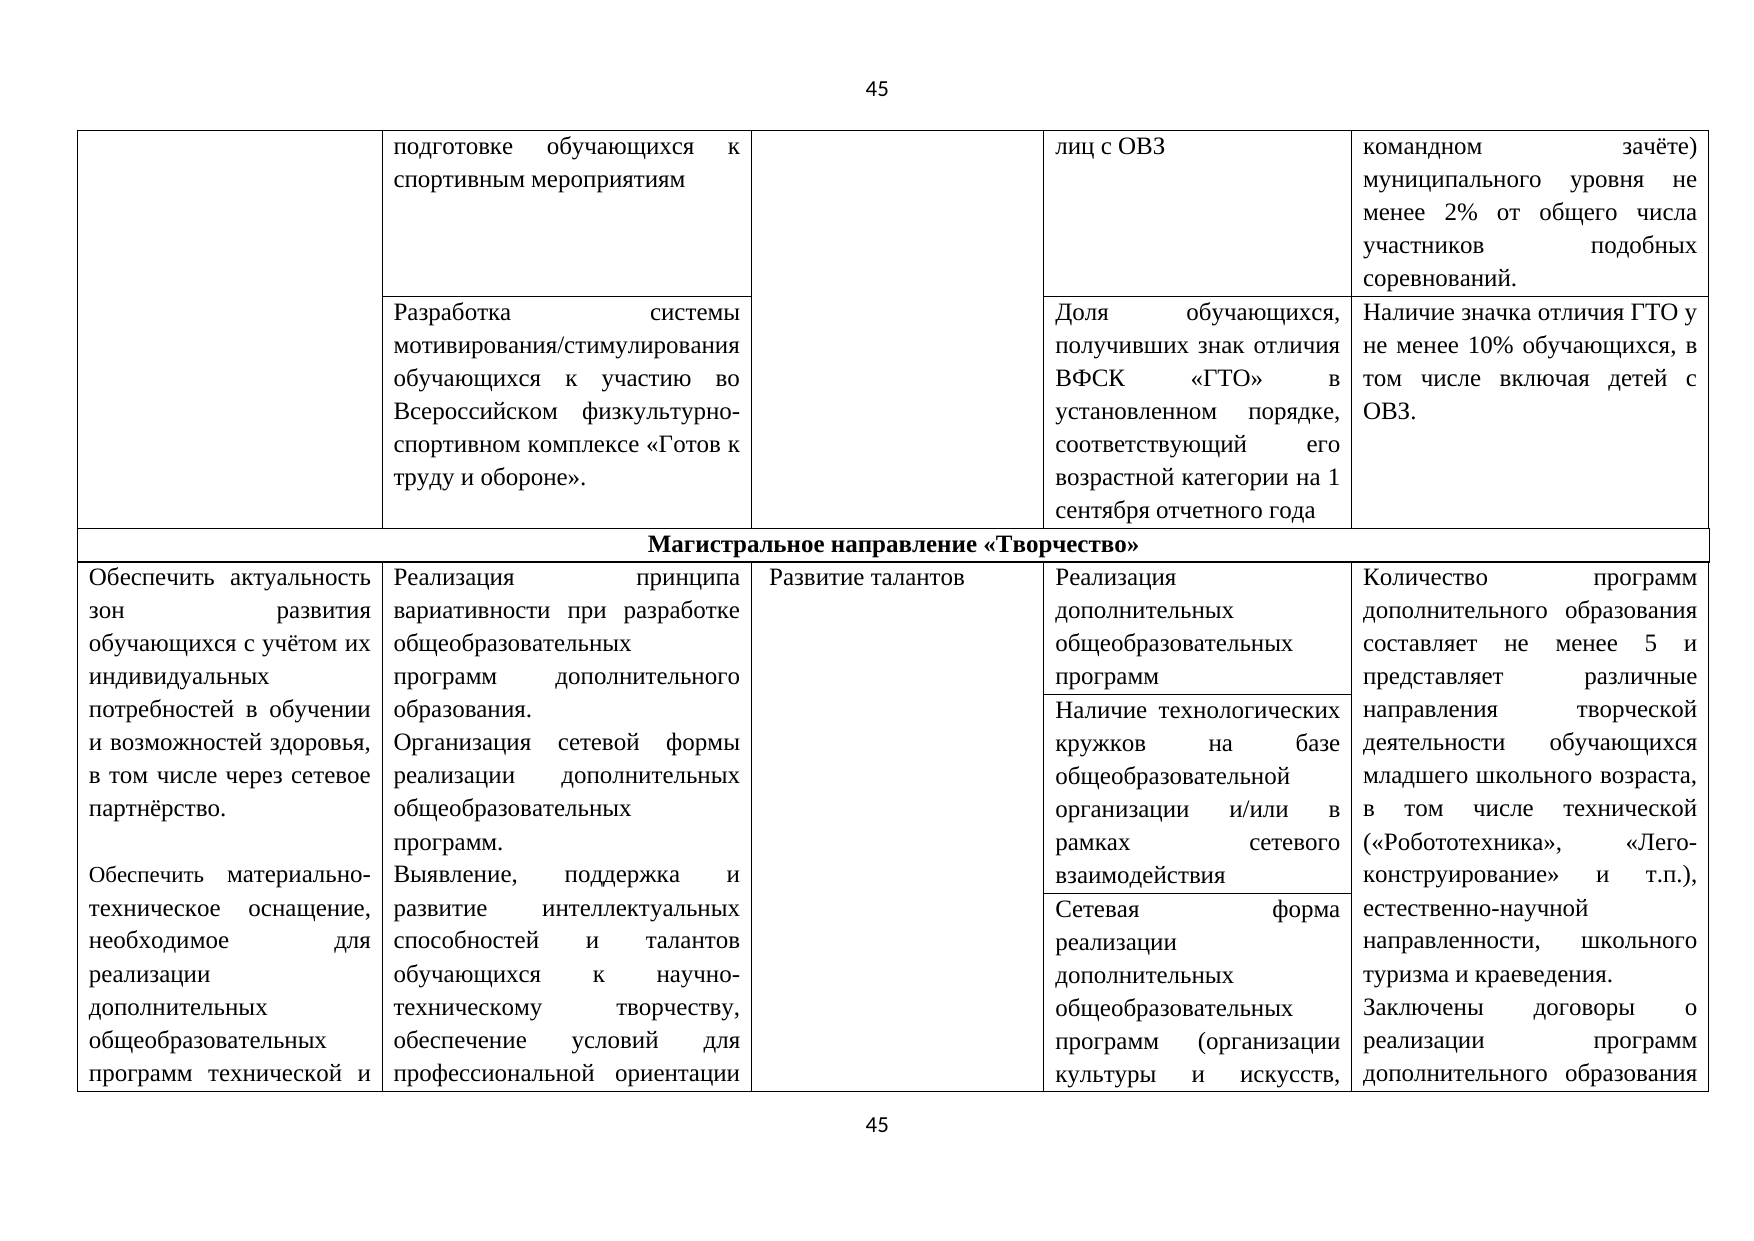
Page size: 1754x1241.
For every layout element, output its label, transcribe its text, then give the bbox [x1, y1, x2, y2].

table_cell Количество программ дополнительного образования составляет не менее 5 и представляет различные направления творческой деятельности обучающихся младшего школьного возраста, в том числе технической («Робототехника», «Лего-конструирование» и т.п.), естественно-научной направленности, школьного туризма и краеведения. Заключены договоры о реализации программ дополнительного образования в сетевой форме (ИКЦ, ЦРДМ, СДО). Материально-техническое обновление образовательной среды, приспособление помещений, использование возможностей трансформирования, зонирования школьного пространства, использование/приобретение высокотехнологичного оборудования для организации работы кружков технологической и естественно-научной направленности. [1352, 563, 1708, 1091]
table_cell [1044, 894, 1351, 1091]
table_cell Реализация дополнительных общеобразовательных программ [1044, 563, 1351, 694]
table_cell Магистральное направление «Творчество» [78, 529, 1709, 561]
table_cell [1044, 131, 1351, 296]
table_cell Развитие талантов [752, 563, 1043, 1091]
table_cell Реализация принципа вариативности при разработке общеобразовательных программ дополнительного образования. Организация сетевой формы реализации дополнительных общеобразовательных программ. Выявление, поддержка и развитие интеллектуальных способностей и талантов обучающихся к научно-техническому творчеству, обеспечение условий для профессиональной ориентации обучающихся, создание сообщества обучающихся и педагогических работников, активно вовлеченных в проекты Кружкового движения. [383, 563, 751, 1091]
table_cell Разработка системы мотивирования/стимулирования обучающихся к участию во Всероссийском физкультурно-спортивном комплексе «Готов к труду и обороне». [383, 297, 751, 528]
table_cell Наличие значка отличия ГТО у не менее 10% обучающихся, в том числе включая детей с ОВЗ. [1352, 297, 1708, 528]
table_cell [383, 131, 751, 296]
table_cell Наличие технологических кружков на базе общеобразовательной организации и/или в рамках сетевого взаимодействия [1044, 695, 1351, 893]
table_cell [1352, 131, 1708, 296]
table_cell Обеспечить актуальность зон развития обучающихся с учётом их индивидуальных потребностей в обучении и возможностей здоровья, в том числе через сетевое партнёрство. Обеспечить материально-техническое оснащение, необходимое для реализации дополнительных общеобразовательных программ технической и естественно-научной направленностей. [78, 563, 382, 1091]
table_cell Доля обучающихся, получивших знак отличия ВФСК «ГТО» в установленном порядке, соответствующий его возрастной категории на 1 сентября отчетного года [1044, 297, 1351, 528]
